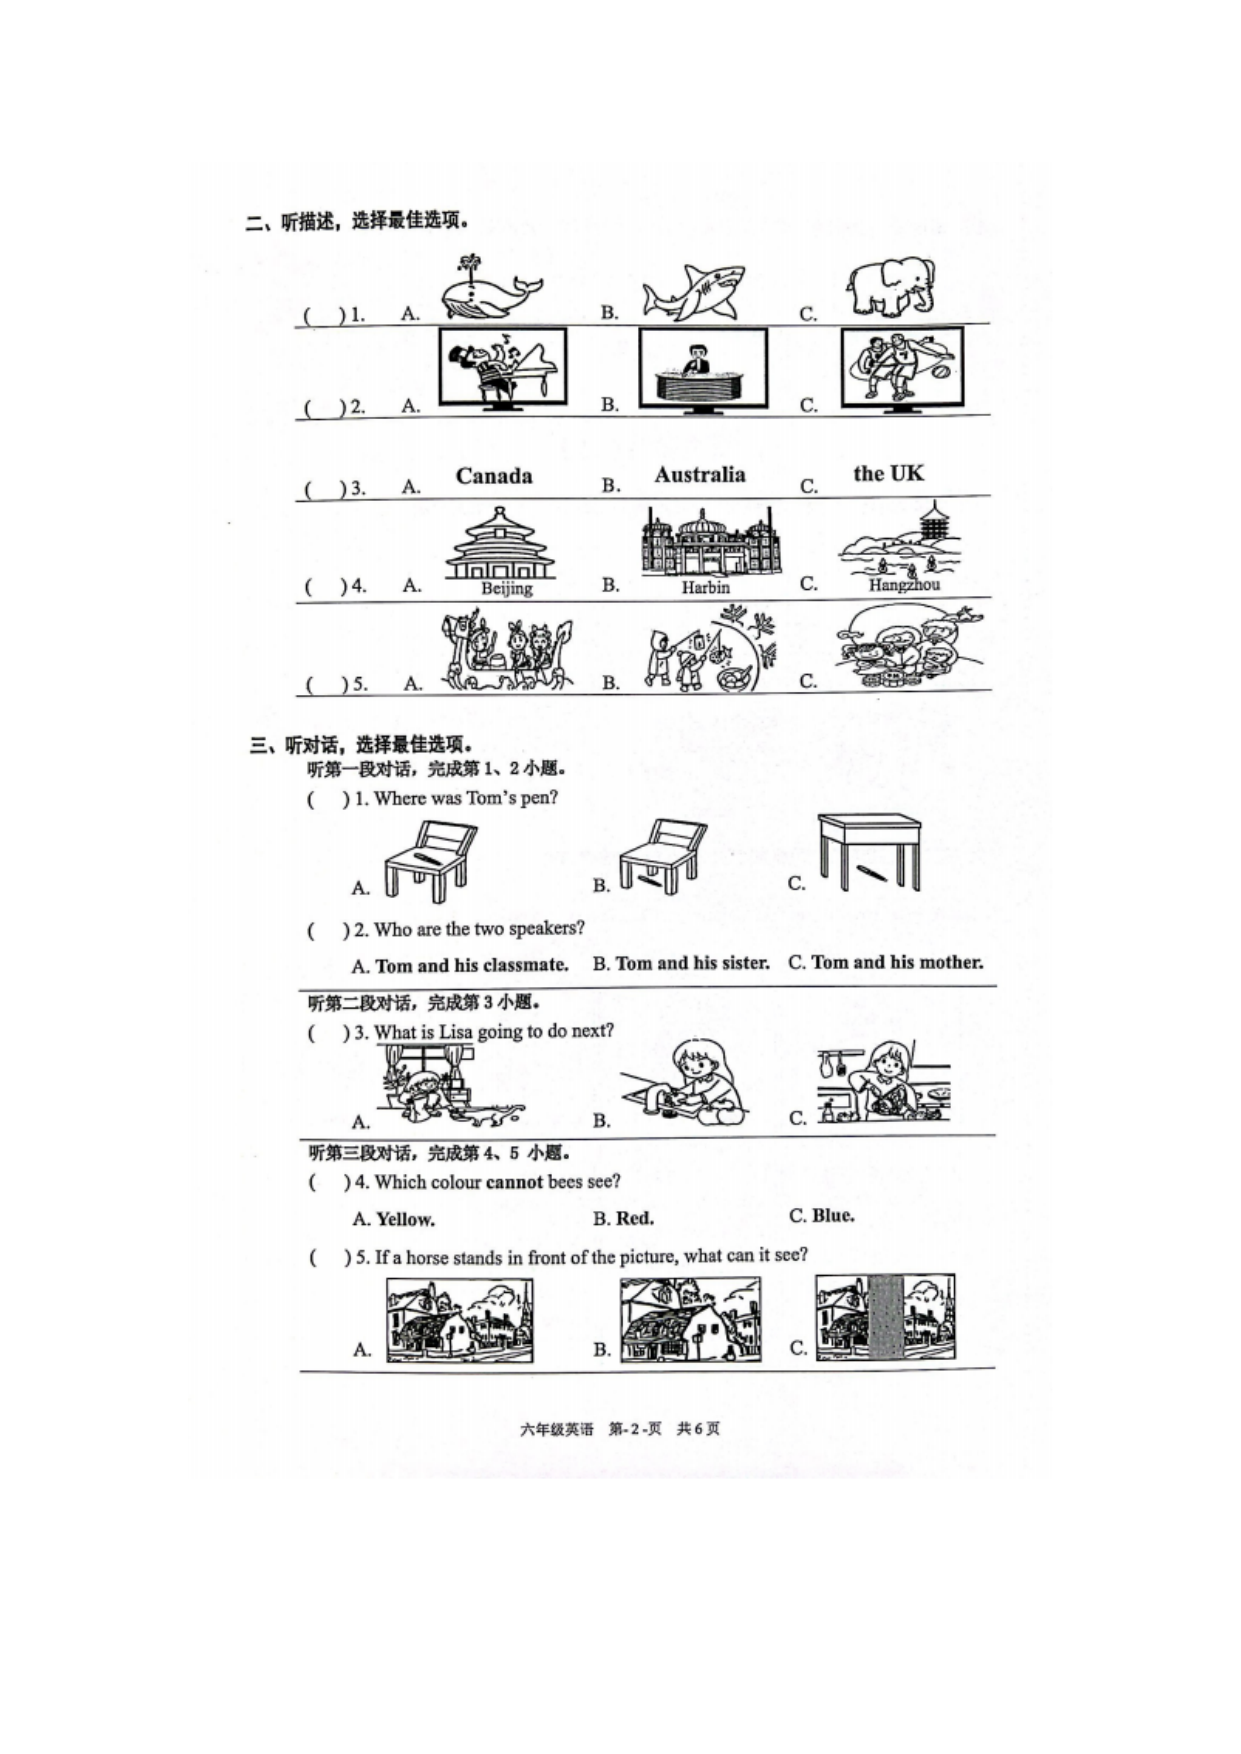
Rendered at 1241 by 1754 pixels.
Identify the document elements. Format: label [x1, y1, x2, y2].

picture [187, 162, 1053, 1482]
